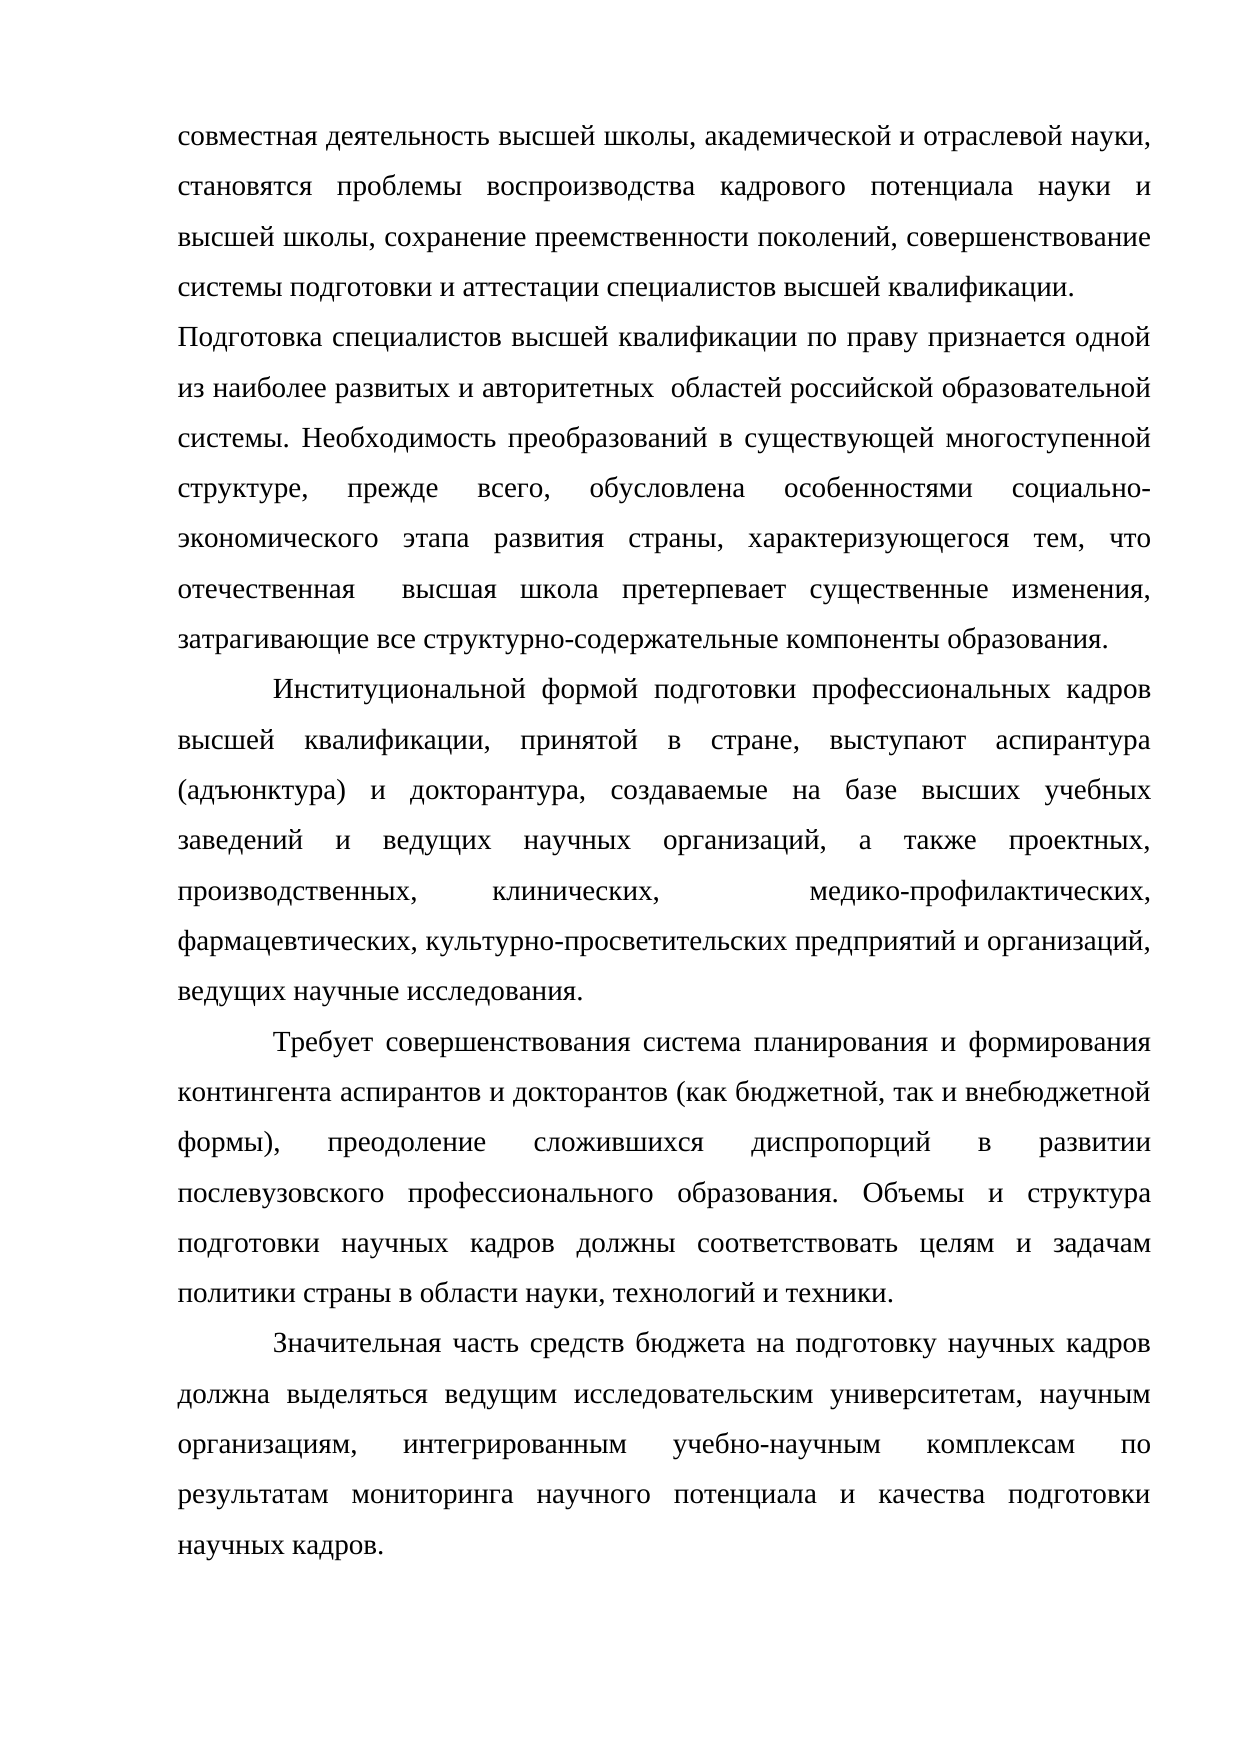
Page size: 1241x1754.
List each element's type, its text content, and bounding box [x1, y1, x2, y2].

text Подготовка специалистов высшей квалификации по праву признается одной из наиболее развитых и авторитетных областей российской образовательной системы. Необходимость преобразований в существующей многоступенной структуре, прежде всего, обусловлена особенностями социально-экономического этапа развития страны, характеризующегося тем, что отечественная высшая школа претерпевает существенные изменения, затрагивающие все структурно-содержательные компоненты образования. [177, 319, 1152, 655]
text Институциональной формой подготовки профессиональных кадров высшей квалификации, принятой в стране, выступают аспирантура (адъюнктура) и докторантура, создаваемые на базе высших учебных заведений и ведущих научных организаций, а также проектных, производственных, клинических, медико-профилактических, фармацевтических, культурно-просветительских предприятий и организаций, ведущих научные исследования. [177, 672, 1152, 1007]
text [177, 118, 1152, 303]
text Значительная часть средств бюджета на подготовку научных кадров должна выделяться ведущим исследовательским университетам, научным организациям, интегрированным учебно-научным комплексам по результатам мониторинга научного потенциала и качества подготовки научных кадров. [177, 1326, 1152, 1560]
text Требует совершенствования система планирования и формирования контингента аспирантов и докторантов (как бюджетной, так и внебюджетной формы), преодоление сложившихся диспропорций в развитии послевузовского профессионального образования. Объемы и структура подготовки научных кадров должны соответствовать целям и задачам политики страны в области науки, технологий и техники. [177, 1024, 1152, 1309]
